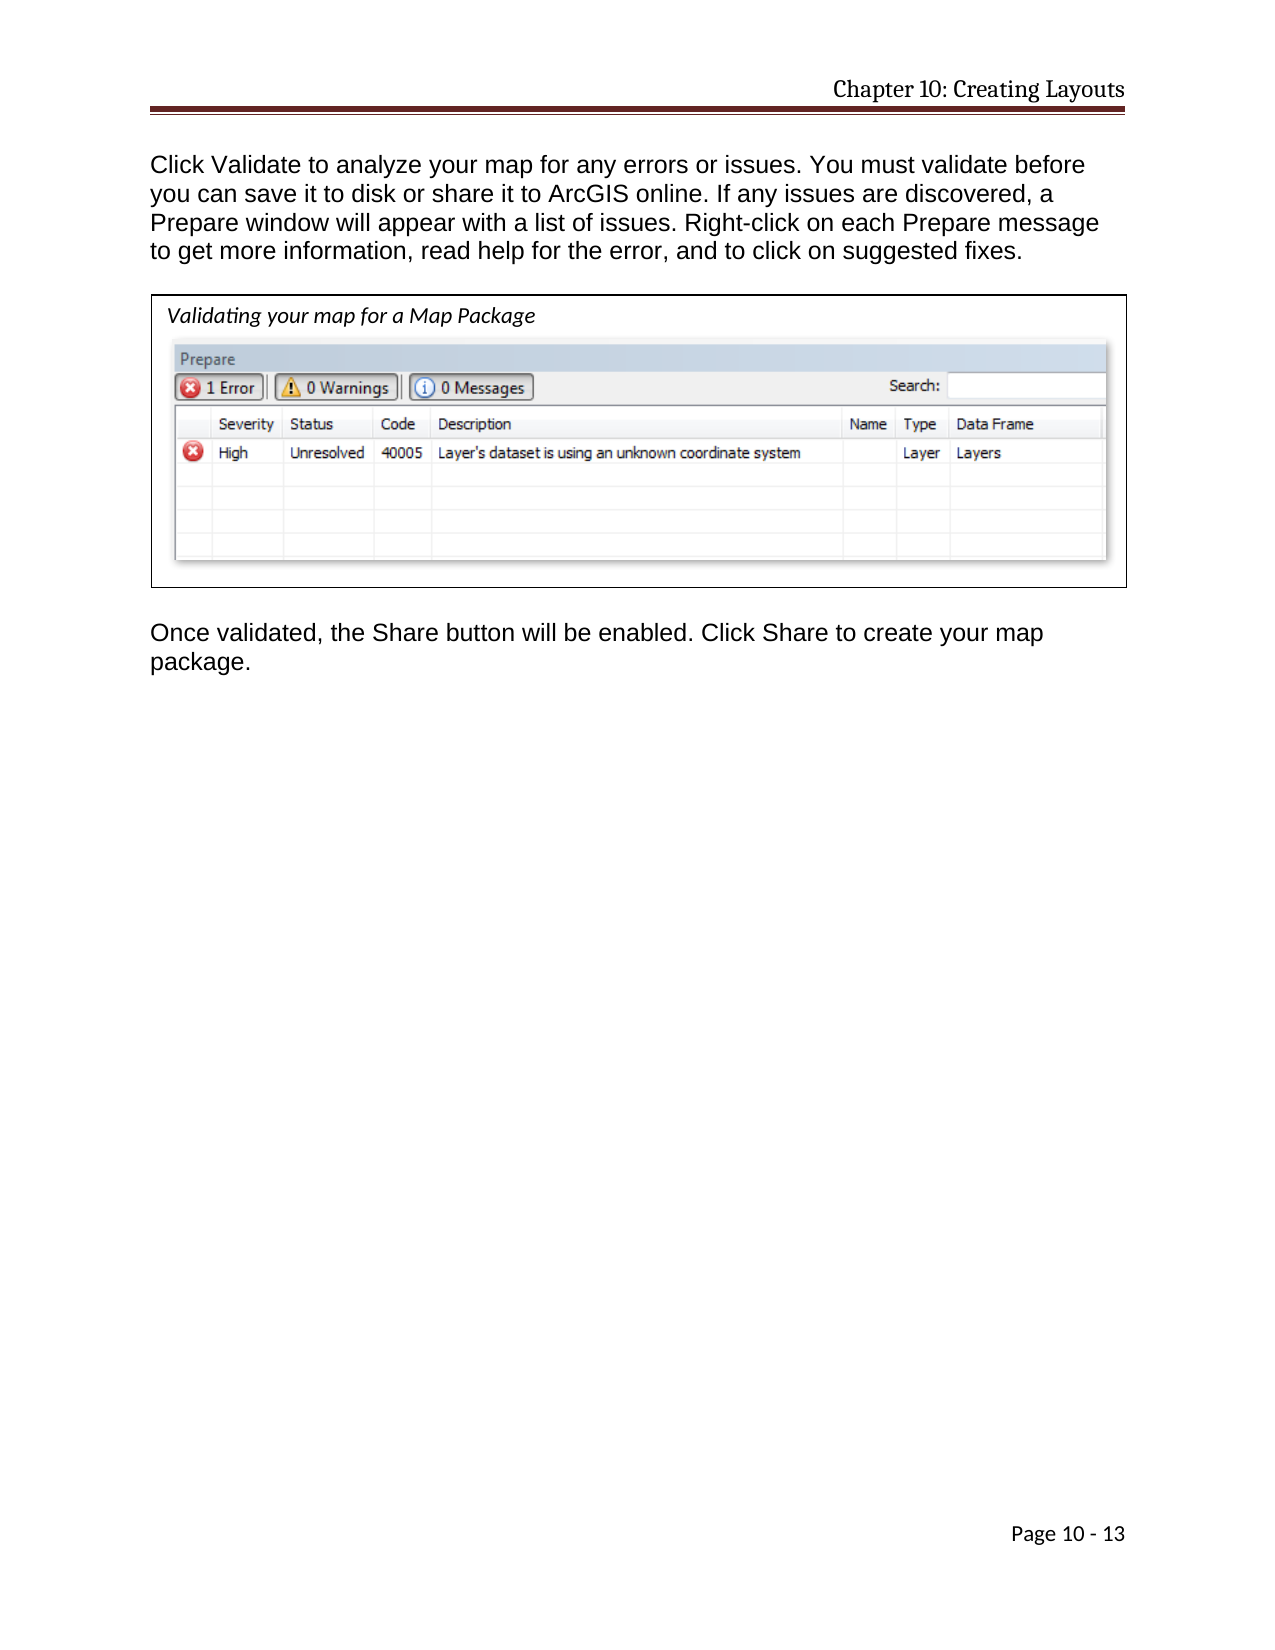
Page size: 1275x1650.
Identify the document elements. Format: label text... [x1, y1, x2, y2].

text Click Validate to analyze your map for any errors or issues. You must validate before you can save it to disk or share it to ArcGIS online. If any issues are discovered, a Prepare window will appear with a list of issues. Right-click on each Prepare message to get more information, read help for the error, and to click on suggested fixes. [150, 150, 1125, 265]
text Once validated, the Share button will be enabled. Click Share to create your map package. [150, 618, 1125, 675]
picture [172, 339, 1106, 560]
